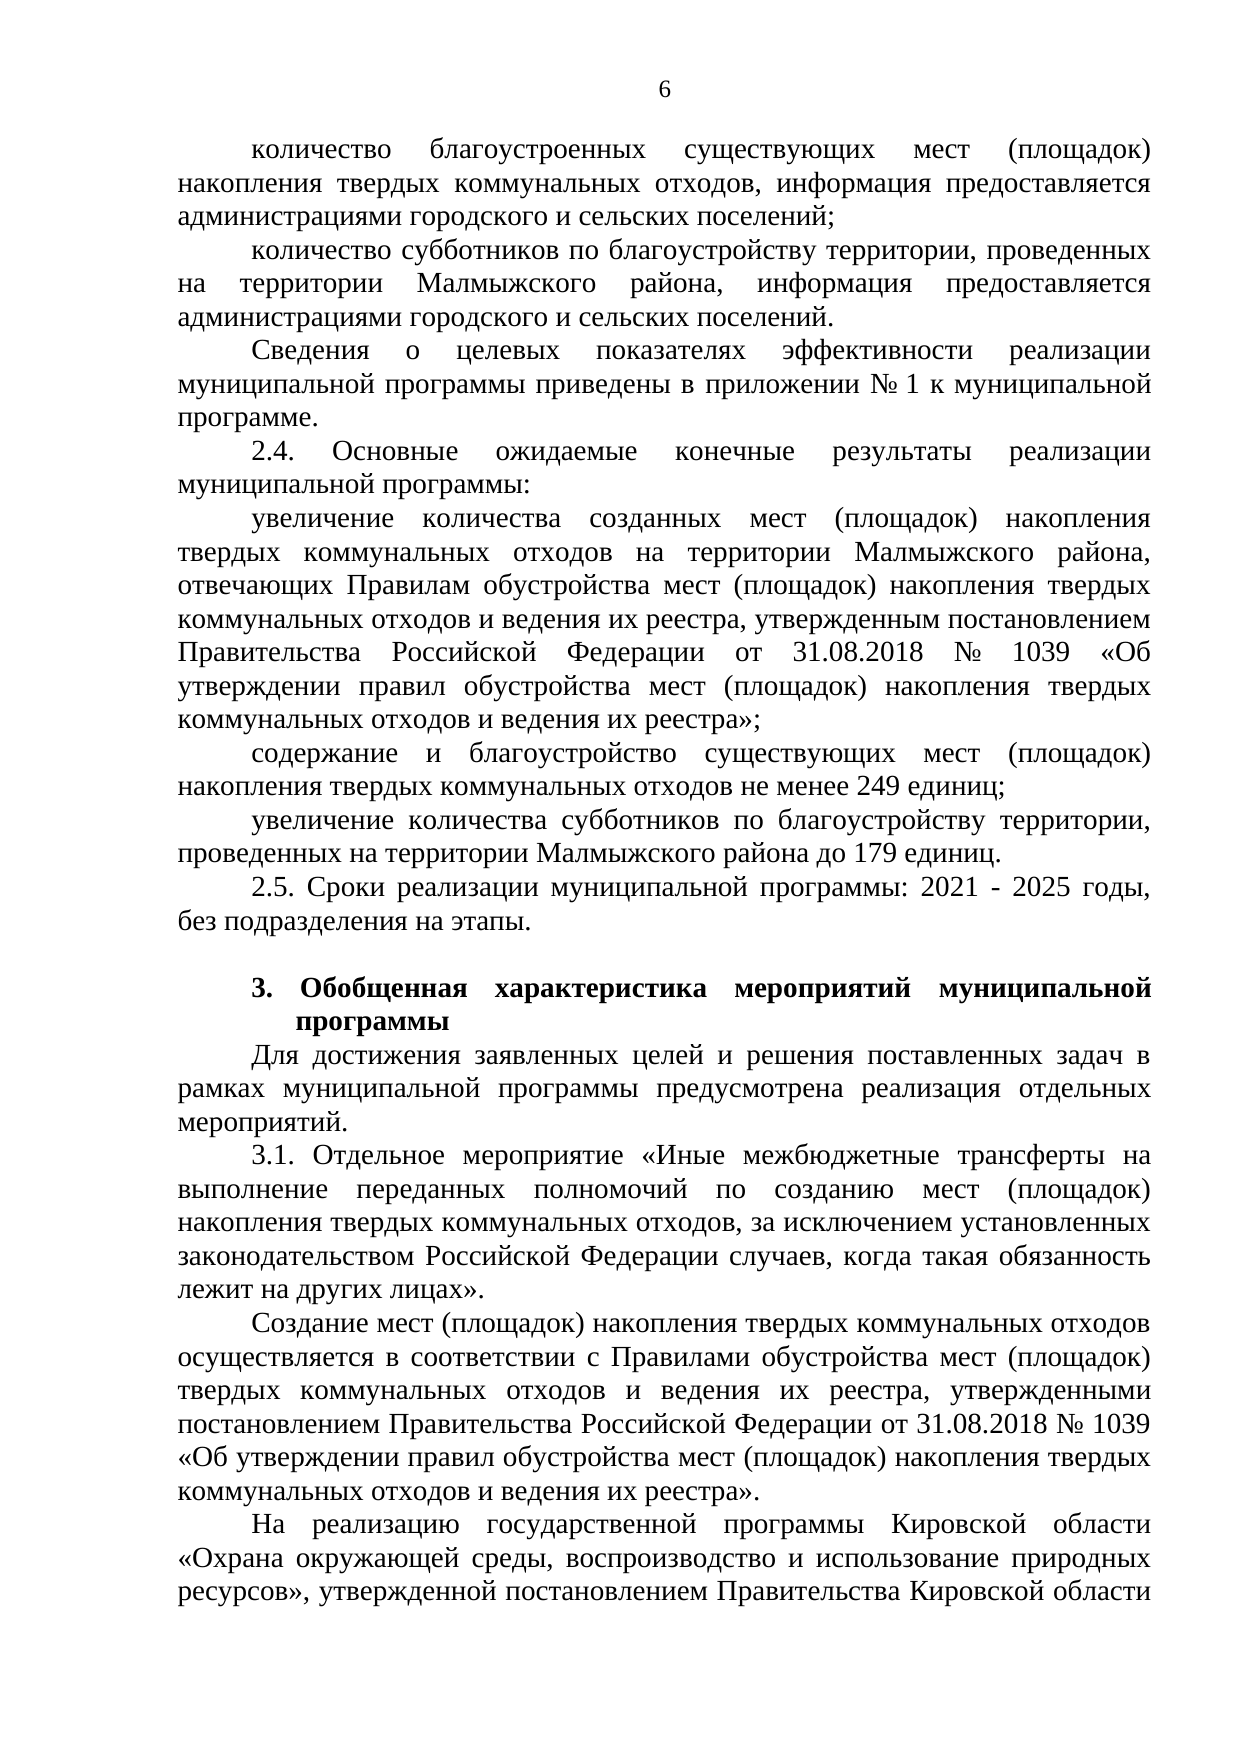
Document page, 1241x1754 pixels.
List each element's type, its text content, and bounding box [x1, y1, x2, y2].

text Для достижения заявленных целей и решения поставленных задач в рамках муниципальной программы предусмотрена реализация отдельных мероприятий. [177, 1037, 1152, 1137]
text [177, 1506, 1152, 1607]
text содержание и благоустройство существующих мест (площадок) накопления твердых коммунальных отходов не менее 249 единиц; [177, 735, 1152, 802]
text 3. Обобщенная характеристика мероприятий муниципальной программы [251, 970, 1152, 1037]
text Создание мест (площадок) накопления твердых коммунальных отходов осуществляется в соответствии с Правилами обустройства мест (площадок) твердых коммунальных отходов и ведения их реестра, утвержденными постановлением Правительства Российской Федерации от 31.08.2018 № 1039 «Об утверждении правил обустройства мест (площадок) накопления твердых коммунальных отходов и ведения их реестра». [177, 1305, 1152, 1506]
text Сведения о целевых показателях эффективности реализации муниципальной программы приведены в приложении № 1 к муниципальной программе. [177, 332, 1152, 433]
text количество благоустроенных существующих мест (площадок) накопления твердых коммунальных отходов, информация предоставляется администрациями городского и сельских поселений; [177, 131, 1152, 232]
text 2.4. Основные ожидаемые конечные результаты реализации муниципальной программы: [177, 433, 1152, 500]
text 3.1. Отдельное мероприятие «Иные межбюджетные трансферты на выполнение переданных полномочий по созданию мест (площадок) накопления твердых коммунальных отходов, за исключением установленных законодательством Российской Федерации случаев, когда такая обязанность лежит на других лицах». [177, 1137, 1152, 1305]
text увеличение количества субботников по благоустройству территории, проведенных на территории Малмыжского района до 179 единиц. [177, 802, 1152, 869]
text количество субботников по благоустройству территории, проведенных на территории Малмыжского района, информация предоставляется администрациями городского и сельских поселений. [177, 232, 1152, 332]
text 2.5. Сроки реализации муниципальной программы: 2021 - 2025 годы, без подразделения на этапы. [177, 869, 1152, 936]
text увеличение количества созданных мест (площадок) накопления твердых коммунальных отходов на территории Малмыжского района, отвечающих Правилам обустройства мест (площадок) накопления твердых коммунальных отходов и ведения их реестра, утвержденным постановлением Правительства Российской Федерации от 31.08.2018 № 1039 «Об утверждении правил обустройства мест (площадок) накопления твердых коммунальных отходов и ведения их реестра»; [177, 500, 1152, 735]
